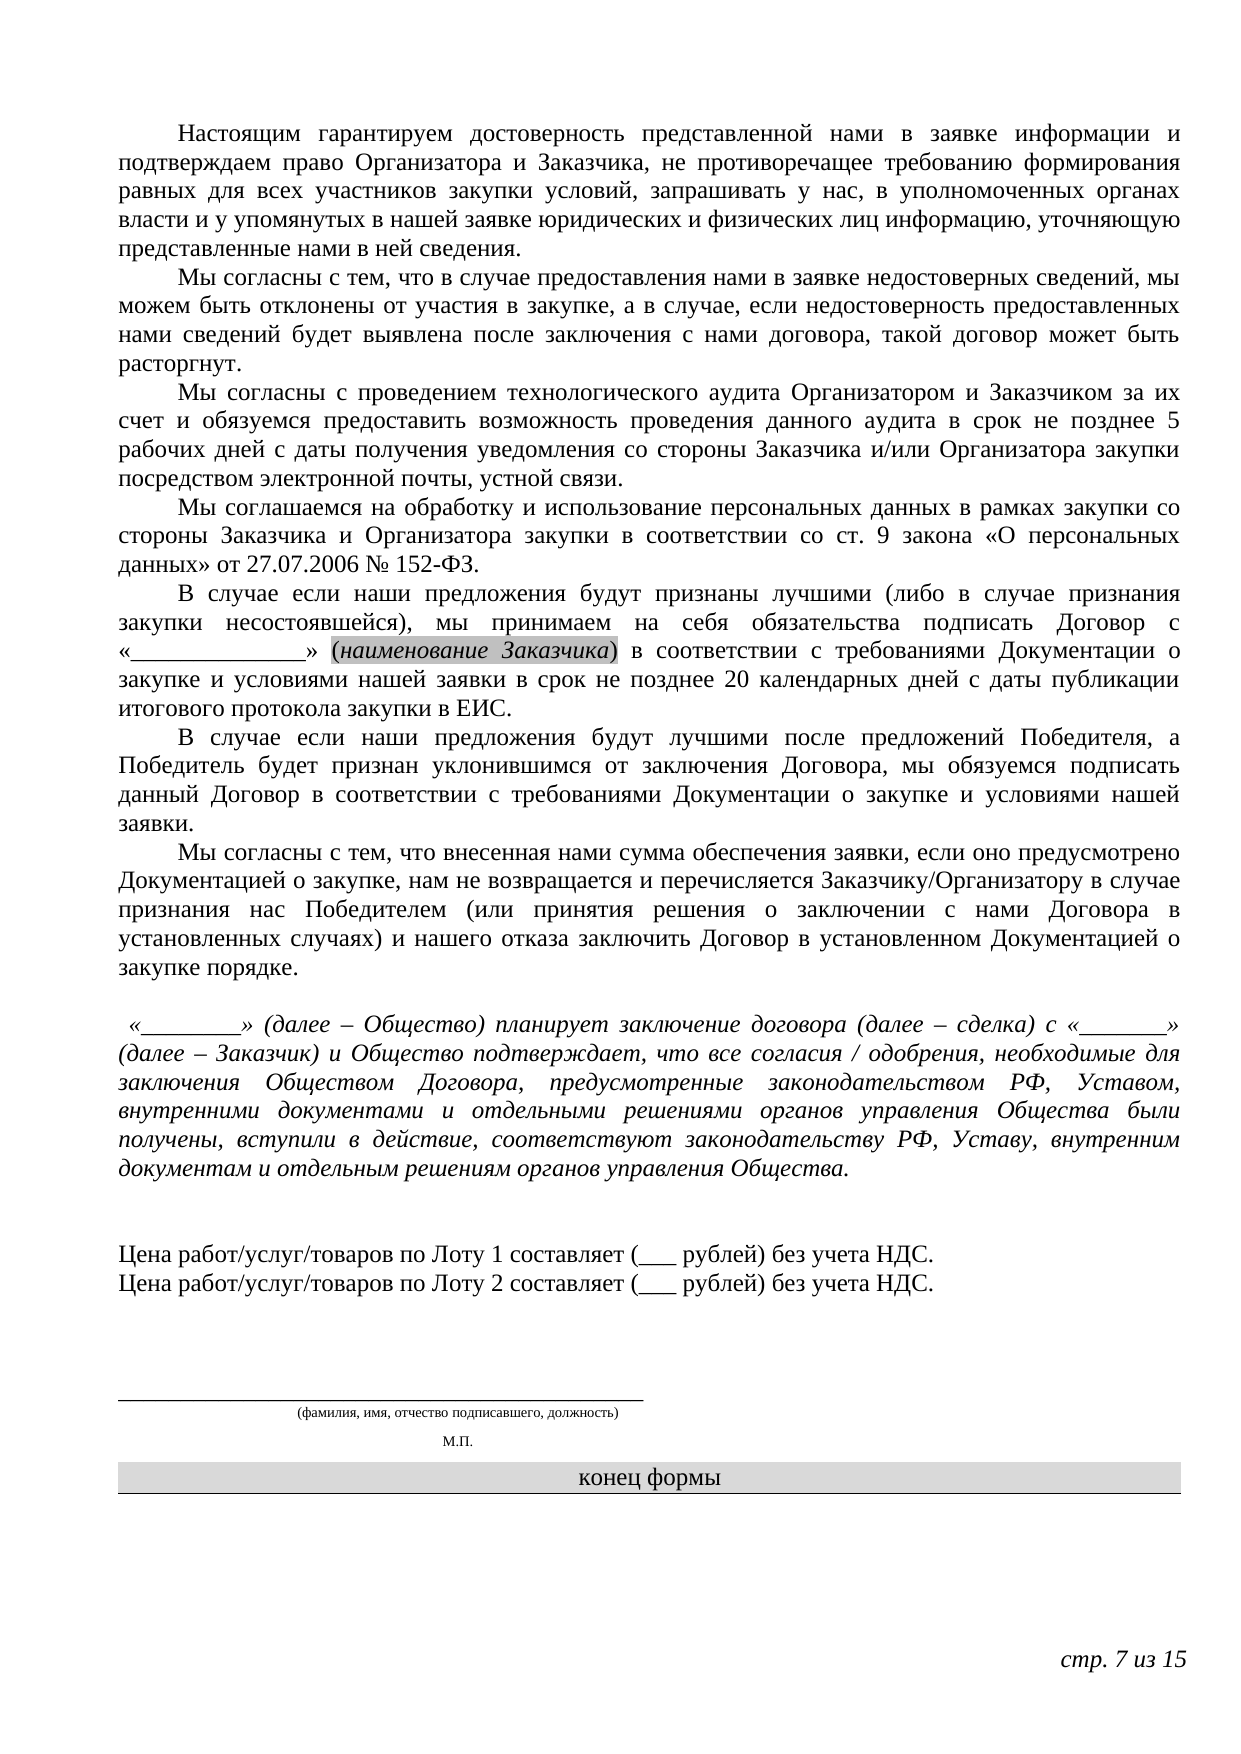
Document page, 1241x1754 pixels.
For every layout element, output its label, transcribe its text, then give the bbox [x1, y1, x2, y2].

text Цена работ/услуг/товаров по Лоту 1 составляет (___ рублей) без учета НДС. [118, 1239, 1181, 1268]
text «________» (далее – Общество) планирует заключение договора (далее – сделка) с «_______» (далее – Заказчик) и Общество подтверждает, что все согласия / одобрения, необходимые для заключения Обществом Договора, предусмотренные законодательством РФ, Уставом, внутренними документами и отдельными решениями органов управления Общества были получены, вступили в действие, соответствуют законодательству РФ, Уставу, внутренним документам и отдельным решениям органов управления Общества. [118, 1009, 1181, 1182]
text Цена работ/услуг/товаров по Лоту 2 составляет (___ рублей) без учета НДС. [118, 1268, 1181, 1297]
text М.П. [118, 1433, 797, 1462]
text Мы соглашаемся на обработку и использование персональных данных в рамках закупки со стороны Заказчика и Организатора закупки в соответствии со ст. 9 закона «О персональных данных» от 27.07.2006 № 152-ФЗ. [118, 492, 1181, 578]
text конец формы [118, 1462, 1181, 1493]
text Мы согласны с проведением технологического аудита Организатором и Заказчиком за их счет и обязуемся предоставить возможность проведения данного аудита в срок не позднее 5 рабочих дней с даты получения уведомления со стороны Заказчика и/или Организатора закупки посредством электронной почты, устной связи. [118, 377, 1181, 492]
text В случае если наши предложения будут лучшими после предложений Победителя, а Победитель будет признан уклонившимся от заключения Договора, мы обязуемся подписать данный Договор в соответствии с требованиями Документации о закупке и условиями нашей заявки. [118, 722, 1181, 837]
text __________________________________________ [118, 1376, 1181, 1404]
text (фамилия, имя, отчество подписавшего, должность) [118, 1404, 797, 1433]
text Настоящим гарантируем достоверность представленной нами в заявке информации и подтверждаем право Организатора и Заказчика, не противоречащее требованию формирования равных для всех участников закупки условий, запрашивать у нас, в уполномоченных органах власти и у упомянутых в нашей заявке юридических и физических лиц информацию, уточняющую представленные нами в ней сведения. [118, 118, 1181, 262]
text Мы согласны с тем, что в случае предоставления нами в заявке недостоверных сведений, мы можем быть отклонены от участия в закупке, а в случае, если недостоверность предоставленных нами сведений будет выявлена после заключения с нами договора, такой договор может быть расторгнут. [118, 262, 1181, 377]
text В случае если наши предложения будут признаны лучшими (либо в случае признания закупки несостоявшейся), мы принимаем на себя обязательства подписать Договор с «______________» (наименование Заказчика) в соответствии с требованиями Документации о закупке и условиями нашей заявки в срок не позднее 20 календарных дней с даты публикации итогового протокола закупки в ЕИС. [118, 578, 1181, 722]
text Мы согласны с тем, что внесенная нами сумма обеспечения заявки, если оно предусмотрено Документацией о закупке, нам не возвращается и перечисляется Заказчику/Организатору в случае признания нас Победителем (или принятия решения о заключении с нами Договора в установленных случаях) и нашего отказа заключить Договор в установленном Документацией о закупке порядке. [118, 837, 1181, 981]
